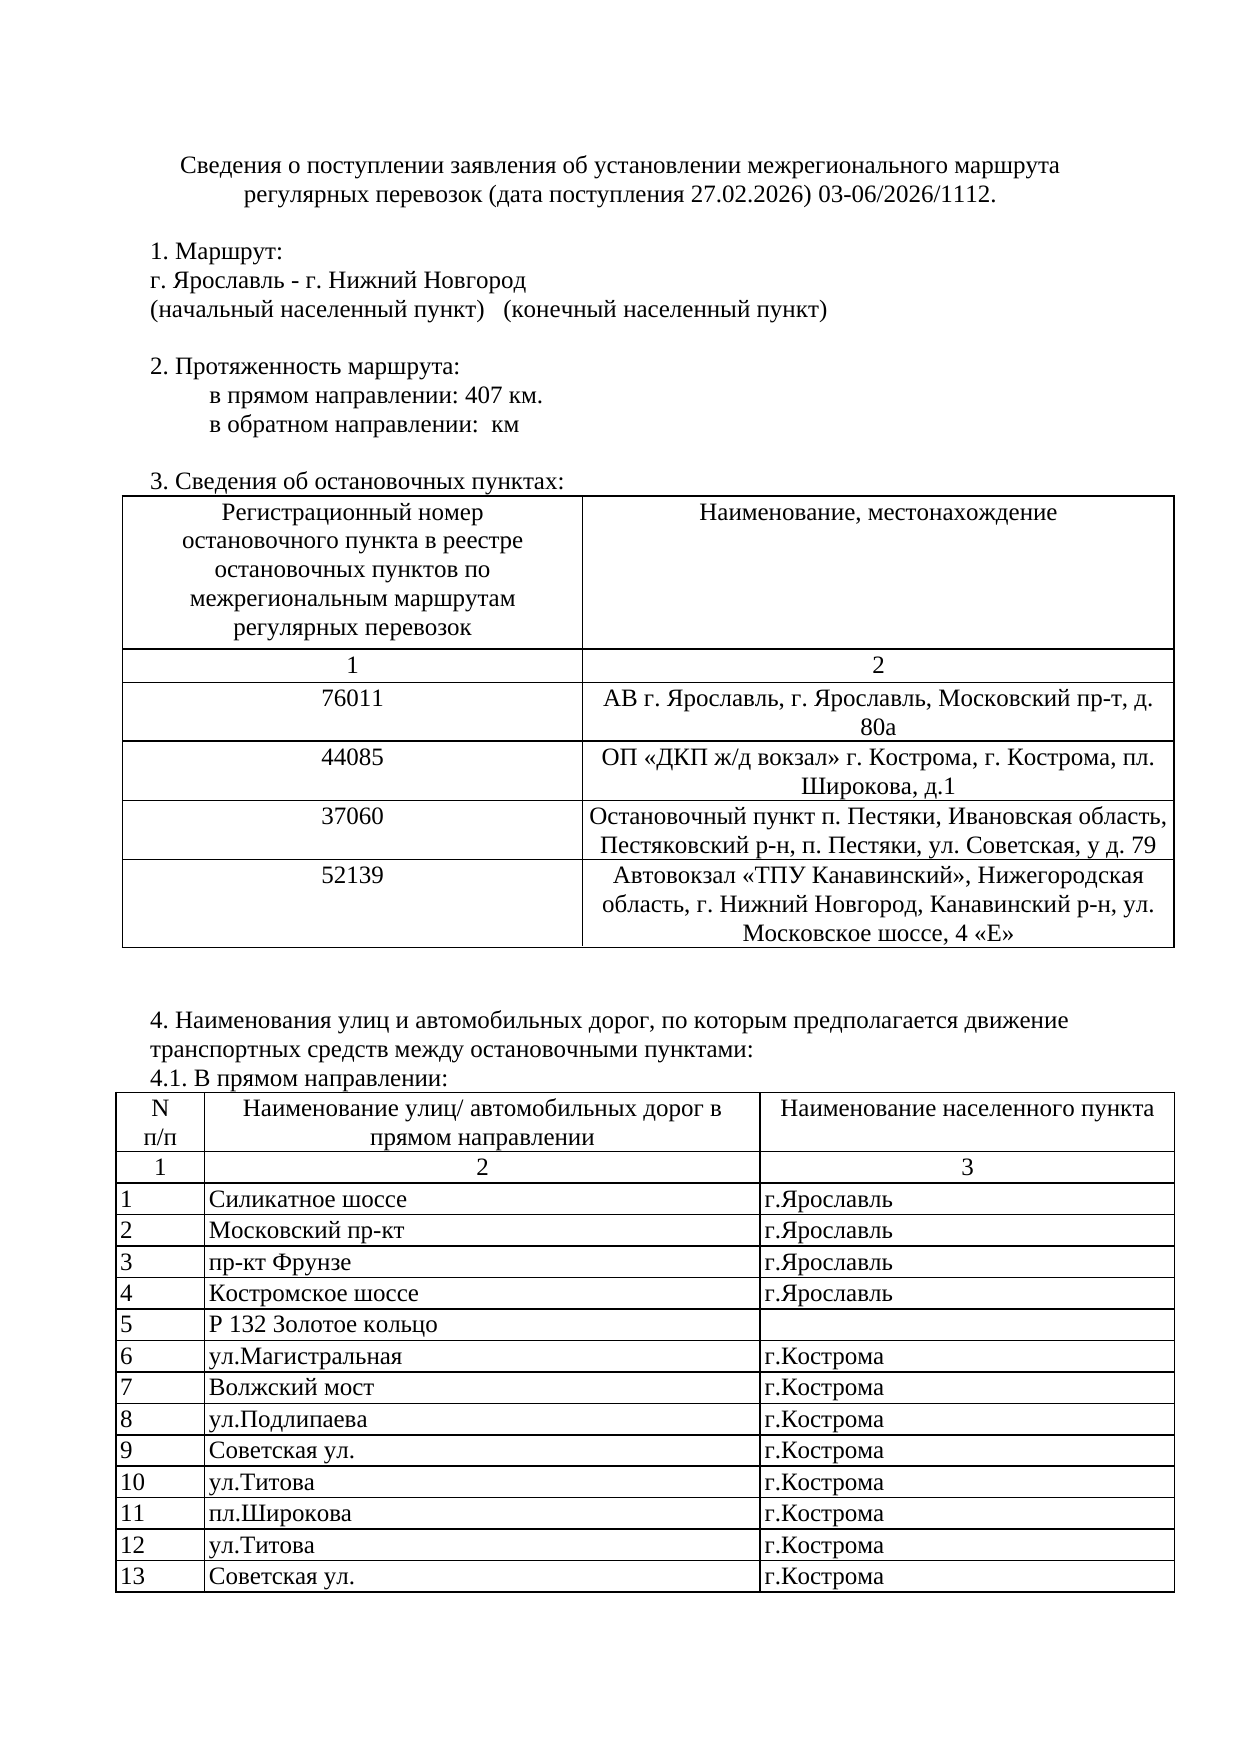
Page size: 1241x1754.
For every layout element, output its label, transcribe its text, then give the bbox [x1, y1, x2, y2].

table_cell [761, 1310, 1174, 1339]
table_cell 11 [117, 1498, 204, 1528]
table_cell 10 [117, 1467, 204, 1497]
table_cell ул.Титова [205, 1467, 759, 1497]
table_cell 2 [205, 1152, 759, 1182]
table_cell г.Кострома [761, 1436, 1174, 1465]
table_cell 3 [117, 1247, 204, 1277]
table_cell 1 [117, 1184, 204, 1214]
table_cell АВ г. Ярославль, г. Ярославль, Московский пр-т, д. 80а [583, 683, 1173, 740]
text Сведения о поступлении заявления об установлении межрегионального маршрута регулярных перевозок (дата поступления 27.02.2026) 03-06/2026/1112. [150, 150, 1090, 207]
table_cell 76011 [123, 683, 582, 740]
table_cell г.Кострома [761, 1373, 1174, 1402]
table_cell 2 [117, 1215, 204, 1245]
text в обратном направлении: км [150, 409, 1090, 437]
table_header Регистрационный номер остановочного пункта в реестре остановочных пунктов по межрегиональным маршрутам регулярных перевозок [123, 497, 582, 648]
table_cell Остановочный пункт п. Пестяки, Ивановская область, Пестяковский р-н, п. Пестяки, ул. Советская, у д. 79 [583, 801, 1173, 858]
table_cell 5 [117, 1310, 204, 1339]
table_cell Волжский мост [205, 1373, 759, 1402]
table_cell г.Ярославль [761, 1278, 1174, 1308]
table_cell г.Ярославль [761, 1215, 1174, 1245]
table_cell г.Кострома [761, 1467, 1174, 1497]
table_cell г.Ярославль [761, 1184, 1174, 1214]
table_cell 37060 [123, 801, 582, 858]
table_cell ул.Магистральная [205, 1341, 759, 1371]
text 1. Маршрут: [150, 236, 1090, 265]
table_cell ул.Подлипаева [205, 1404, 759, 1434]
table_cell 12 [117, 1530, 204, 1560]
table_cell 8 [117, 1404, 204, 1434]
text г. Ярославль - г. Нижний Новгород [150, 265, 1090, 294]
table_cell Советская ул. [205, 1436, 759, 1465]
table_cell Костромское шоссе [205, 1278, 759, 1308]
table_cell 52139 [123, 860, 582, 946]
table_cell Автовокзал «ТПУ Канавинский», Нижегородская область, г. Нижний Новгород, Канавинский р-н, ул. Московское шоссе, 4 «Е» [583, 860, 1173, 946]
table_cell Московский пр-кт [205, 1215, 759, 1245]
table_cell 44085 [123, 742, 582, 799]
text 2. Протяженность маршрута: [150, 351, 1090, 380]
text (начальный населенный пункт) (конечный населенный пункт) [150, 294, 1090, 322]
table_cell г.Кострома [761, 1404, 1174, 1434]
table_cell 6 [117, 1341, 204, 1371]
table_header Наименование улиц/ автомобильных дорог в прямом направлении [205, 1093, 759, 1151]
table_cell г.Кострома [761, 1530, 1174, 1560]
text 4.1. В прямом направлении: [150, 1063, 1090, 1092]
table_cell 13 [117, 1561, 204, 1591]
table_cell 7 [117, 1373, 204, 1402]
table_cell 1 [123, 650, 582, 681]
table_cell ОП «ДКП ж/д вокзал» г. Кострома, г. Кострома, пл. Широкова, д.1 [583, 742, 1173, 799]
table_cell Силикатное шоссе [205, 1184, 759, 1214]
text в прямом направлении: 407 км. [150, 380, 1090, 409]
table_cell г.Кострома [761, 1498, 1174, 1528]
table_cell 9 [117, 1436, 204, 1465]
table_cell г.Кострома [761, 1561, 1174, 1591]
table_cell г.Кострома [761, 1341, 1174, 1371]
table_cell Советская ул. [205, 1561, 759, 1591]
text 4. Наименования улиц и автомобильных дорог, по которым предполагается движение транспортных средств между остановочными пунктами: [150, 1005, 1090, 1063]
table_cell г.Ярославль [761, 1247, 1174, 1277]
table_header N п/п [117, 1093, 204, 1151]
table_cell пл.Широкова [205, 1498, 759, 1528]
table_cell пр-кт Фрунзе [205, 1247, 759, 1277]
table_cell Р 132 Золотое кольцо [205, 1310, 759, 1339]
table_cell 3 [761, 1152, 1174, 1182]
table_cell 4 [117, 1278, 204, 1308]
table_cell 1 [117, 1152, 204, 1182]
table_cell 2 [583, 650, 1173, 681]
text 3. Сведения об остановочных пунктах: [150, 466, 1090, 495]
table_header Наименование, местонахождение [583, 497, 1173, 648]
table_header Наименование населенного пункта [761, 1093, 1174, 1151]
table_cell ул.Титова [205, 1530, 759, 1560]
